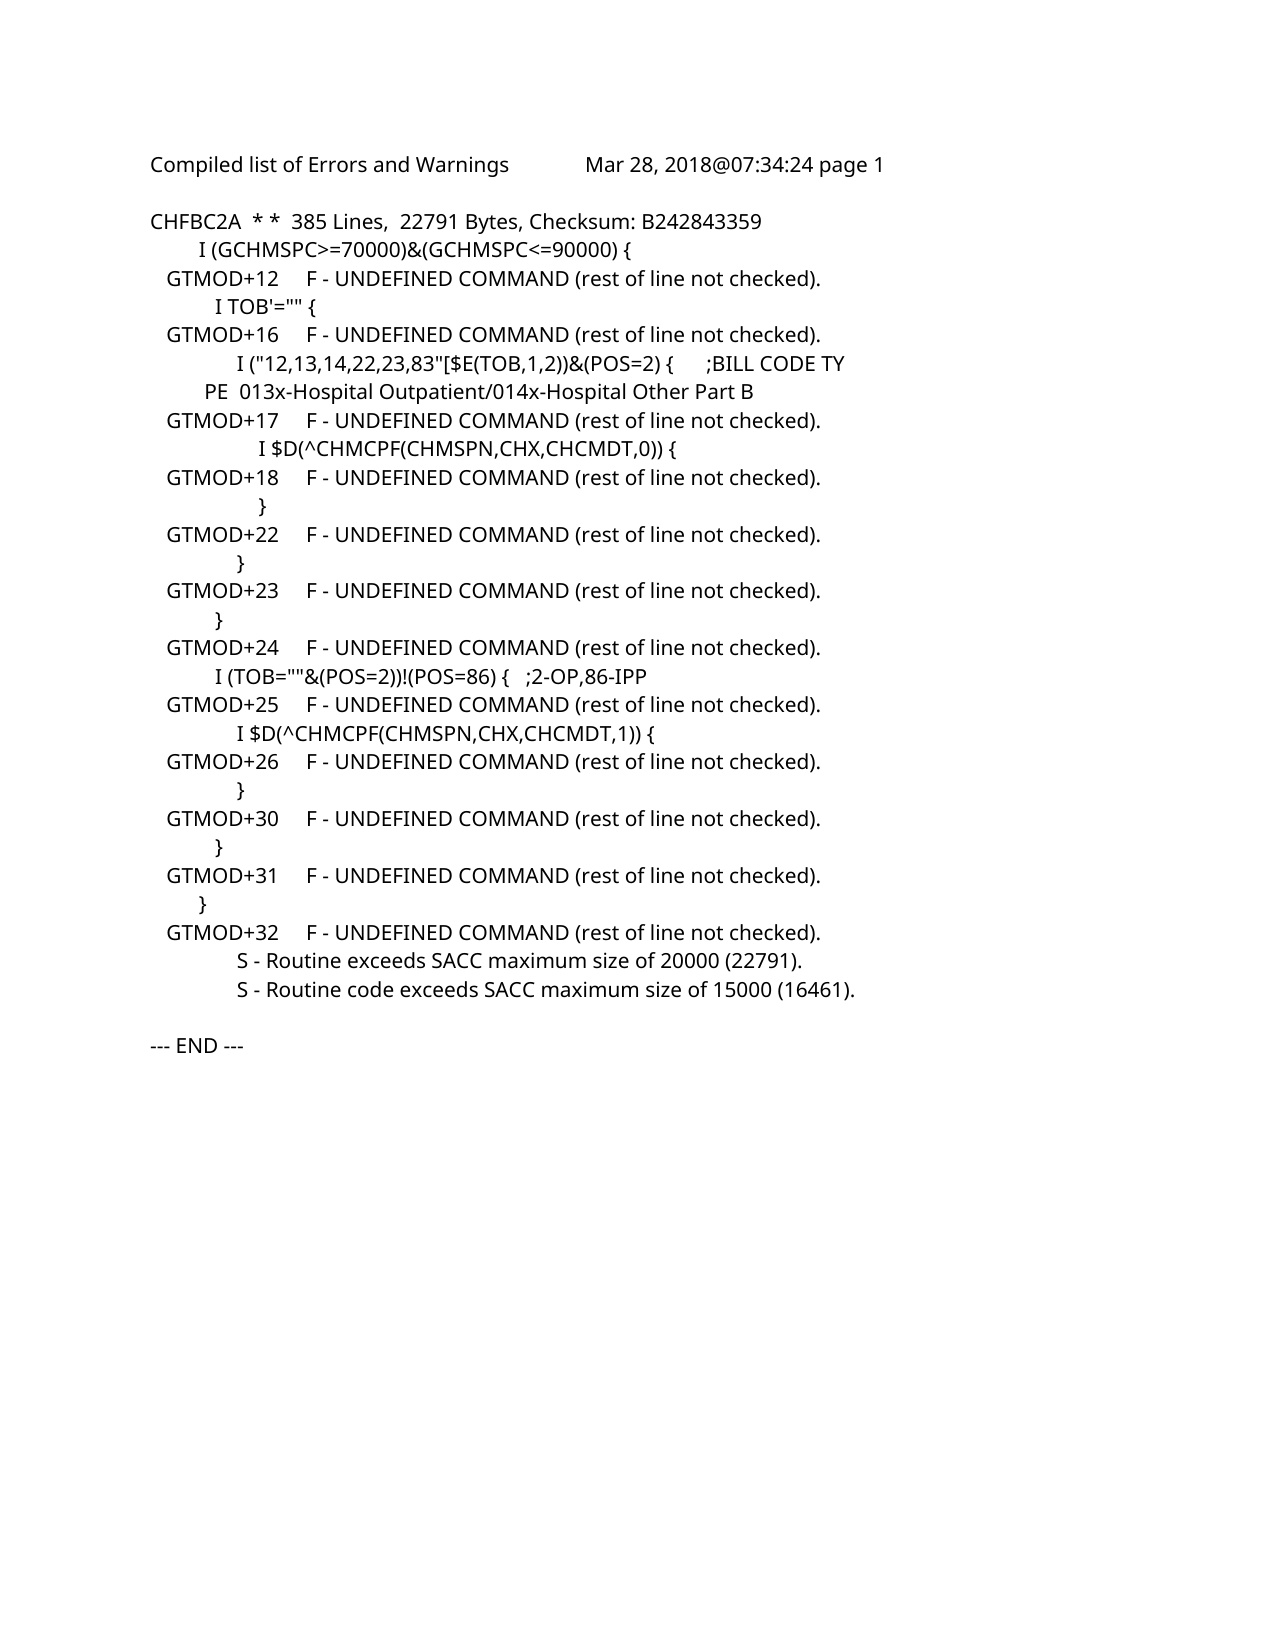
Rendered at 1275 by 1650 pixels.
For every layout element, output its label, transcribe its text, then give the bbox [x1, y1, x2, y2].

text S - Routine code exceeds SACC maximum size of 15000 (16461). [150, 975, 1125, 1003]
text } [150, 491, 1125, 520]
text I (GCHMSPC>=70000)&(GCHMSPC<=90000) { [150, 235, 1125, 264]
text GTMOD+32 F - UNDEFINED COMMAND (rest of line not checked). [150, 918, 1125, 946]
text CHFBC2A * * 385 Lines, 22791 Bytes, Checksum: B242843359 [150, 207, 1125, 235]
text I (TOB=""&(POS=2))!(POS=86) { ;2-OP,86-IPP [150, 662, 1125, 690]
text } [150, 776, 1125, 804]
text GTMOD+30 F - UNDEFINED COMMAND (rest of line not checked). [150, 804, 1125, 832]
text GTMOD+22 F - UNDEFINED COMMAND (rest of line not checked). [150, 520, 1125, 548]
text GTMOD+23 F - UNDEFINED COMMAND (rest of line not checked). [150, 577, 1125, 605]
text } [150, 832, 1125, 861]
text I $D(^CHMCPF(CHMSPN,CHX,CHCMDT,1)) { [150, 719, 1125, 747]
text GTMOD+17 F - UNDEFINED COMMAND (rest of line not checked). [150, 406, 1125, 434]
text } [150, 889, 1125, 918]
text I $D(^CHMCPF(CHMSPN,CHX,CHCMDT,0)) { [150, 434, 1125, 463]
text GTMOD+16 F - UNDEFINED COMMAND (rest of line not checked). [150, 321, 1125, 349]
text GTMOD+25 F - UNDEFINED COMMAND (rest of line not checked). [150, 690, 1125, 719]
text } [150, 548, 1125, 577]
text GTMOD+26 F - UNDEFINED COMMAND (rest of line not checked). [150, 747, 1125, 776]
text --- END --- [150, 1032, 1125, 1060]
text GTMOD+12 F - UNDEFINED COMMAND (rest of line not checked). [150, 264, 1125, 292]
text PE 013x-Hospital Outpatient/014x-Hospital Other Part B [150, 377, 1125, 406]
text GTMOD+18 F - UNDEFINED COMMAND (rest of line not checked). [150, 463, 1125, 491]
text GTMOD+31 F - UNDEFINED COMMAND (rest of line not checked). [150, 861, 1125, 889]
text Compiled list of Errors and Warnings Mar 28, 2018@07:34:24 page 1 [150, 150, 1125, 178]
text I ("12,13,14,22,23,83"[$E(TOB,1,2))&(POS=2) { ;BILL CODE TY [150, 349, 1125, 377]
text I TOB'="" { [150, 292, 1125, 321]
text GTMOD+24 F - UNDEFINED COMMAND (rest of line not checked). [150, 633, 1125, 662]
text } [150, 605, 1125, 633]
text S - Routine exceeds SACC maximum size of 20000 (22791). [150, 946, 1125, 975]
